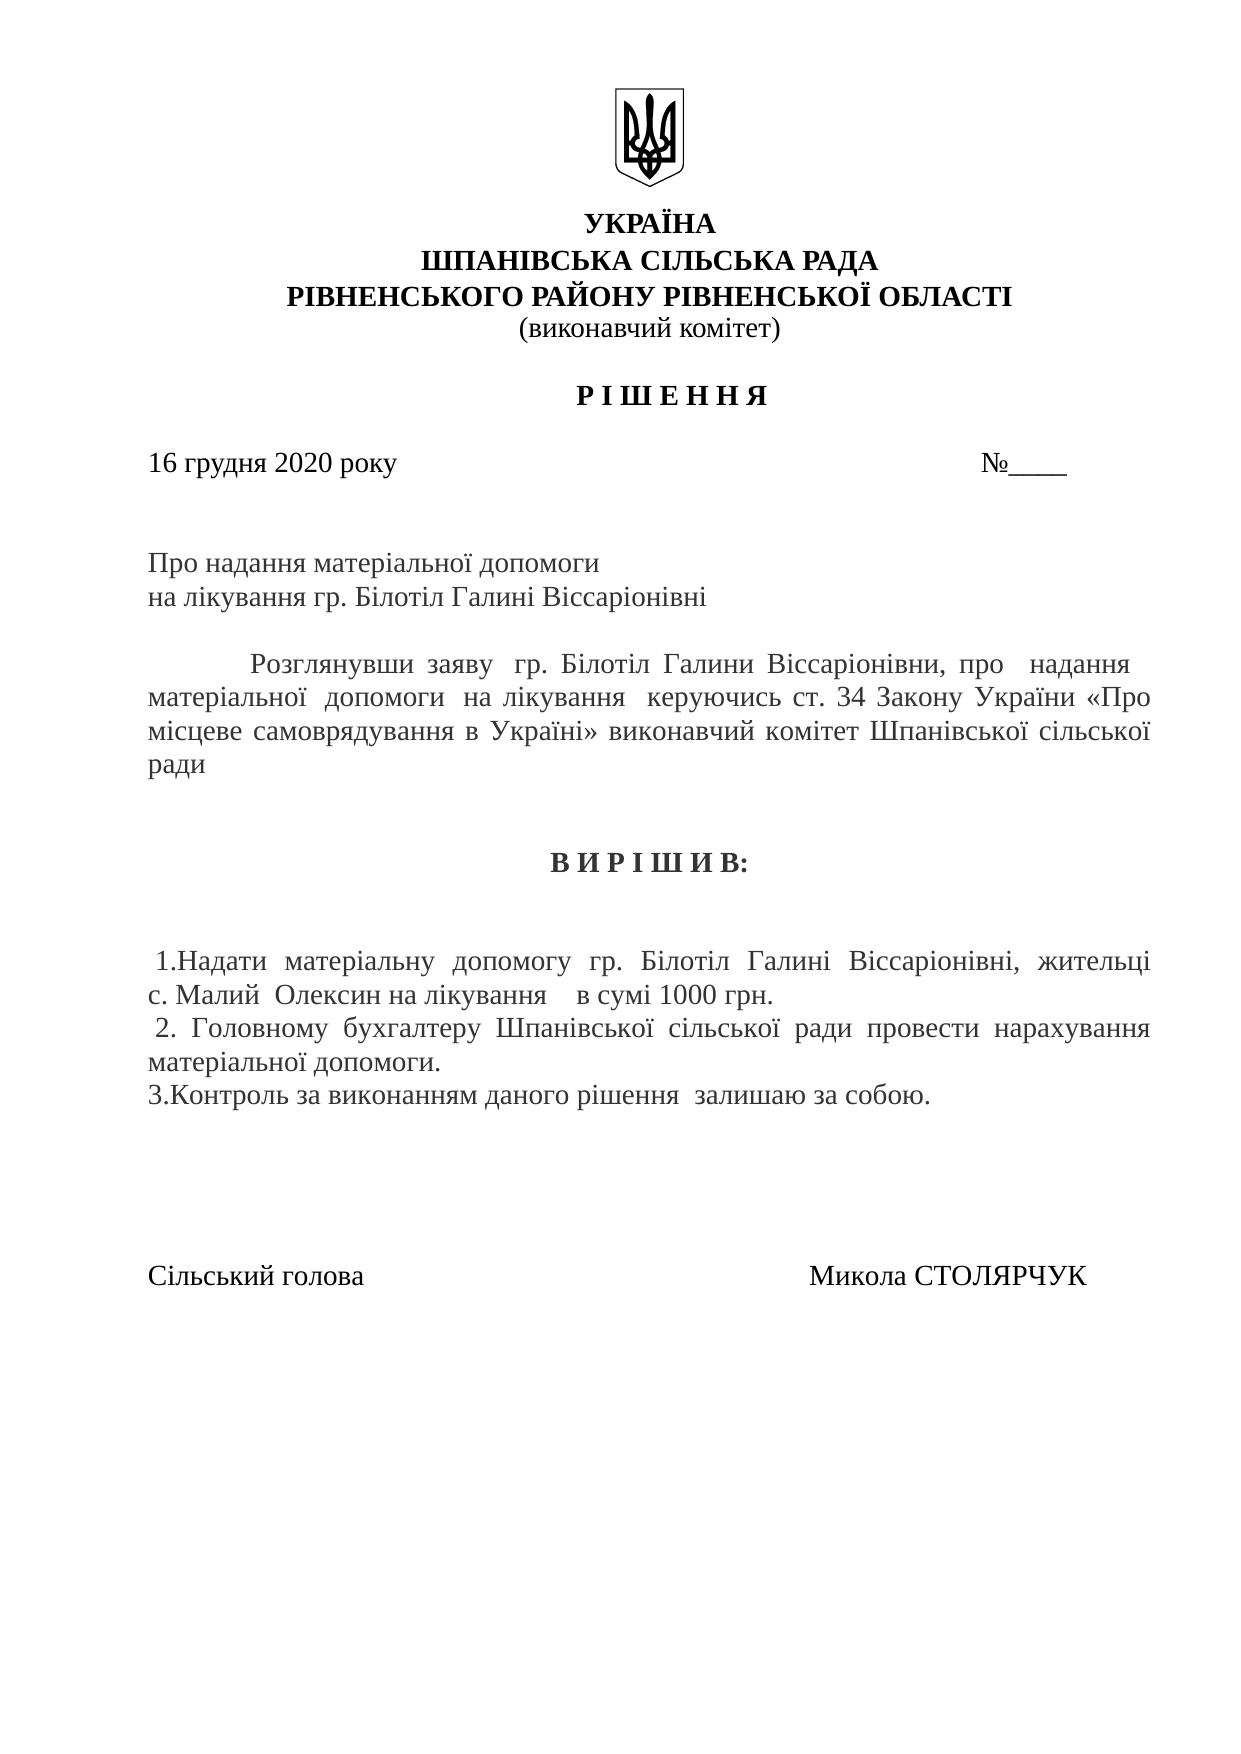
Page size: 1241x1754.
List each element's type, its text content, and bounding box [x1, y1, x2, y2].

text РІВНЕНСЬКОГО РАЙОНУ РІВНЕНСЬКОЇ ОБЛАСТІ [148, 288, 1152, 311]
text 16 грудня 2020 року №____ [148, 445, 1152, 478]
text Р І Ш Е Н Н Я [148, 378, 1152, 411]
text Про надання матеріальної допомоги [148, 545, 1152, 579]
text 1.Надати матеріальну допомогу гр. Білотіл Галині Віссаріонівні, жительці с. Малий Олексин на лікування в сумі 1000 грн. [148, 943, 1152, 1010]
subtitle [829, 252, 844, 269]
subtitle ШПАНІВСЬКА сільська рада [148, 252, 838, 275]
subtitle ШПАНІВСЬКА сільська рада [856, 252, 1152, 275]
text В И Р І Ш И В: [148, 845, 1152, 878]
text Україна [148, 206, 1152, 240]
text (виконавчий комітет) [148, 311, 1152, 344]
text 2. Головному бухгалтеру Шпанівської сільської ради провести нарахування матеріальної допомоги. [148, 1010, 1152, 1077]
text Сільський голова Микола СТОЛЯРЧУК [148, 1258, 1152, 1292]
text 3.Контроль за виконанням даного рішення залишаю за собою. [148, 1077, 1152, 1111]
text Розглянувши заяву гр. Білотіл Галини Віссаріонівни, про надання матеріальної допомоги на лікування керуючись ст. 34 Закону України «Про місцеве самоврядування в Україні» виконавчий комітет Шпанівської сільської ради [148, 646, 1152, 780]
text на лікування гр. Білотіл Галині Віссаріонівні [148, 579, 1152, 612]
